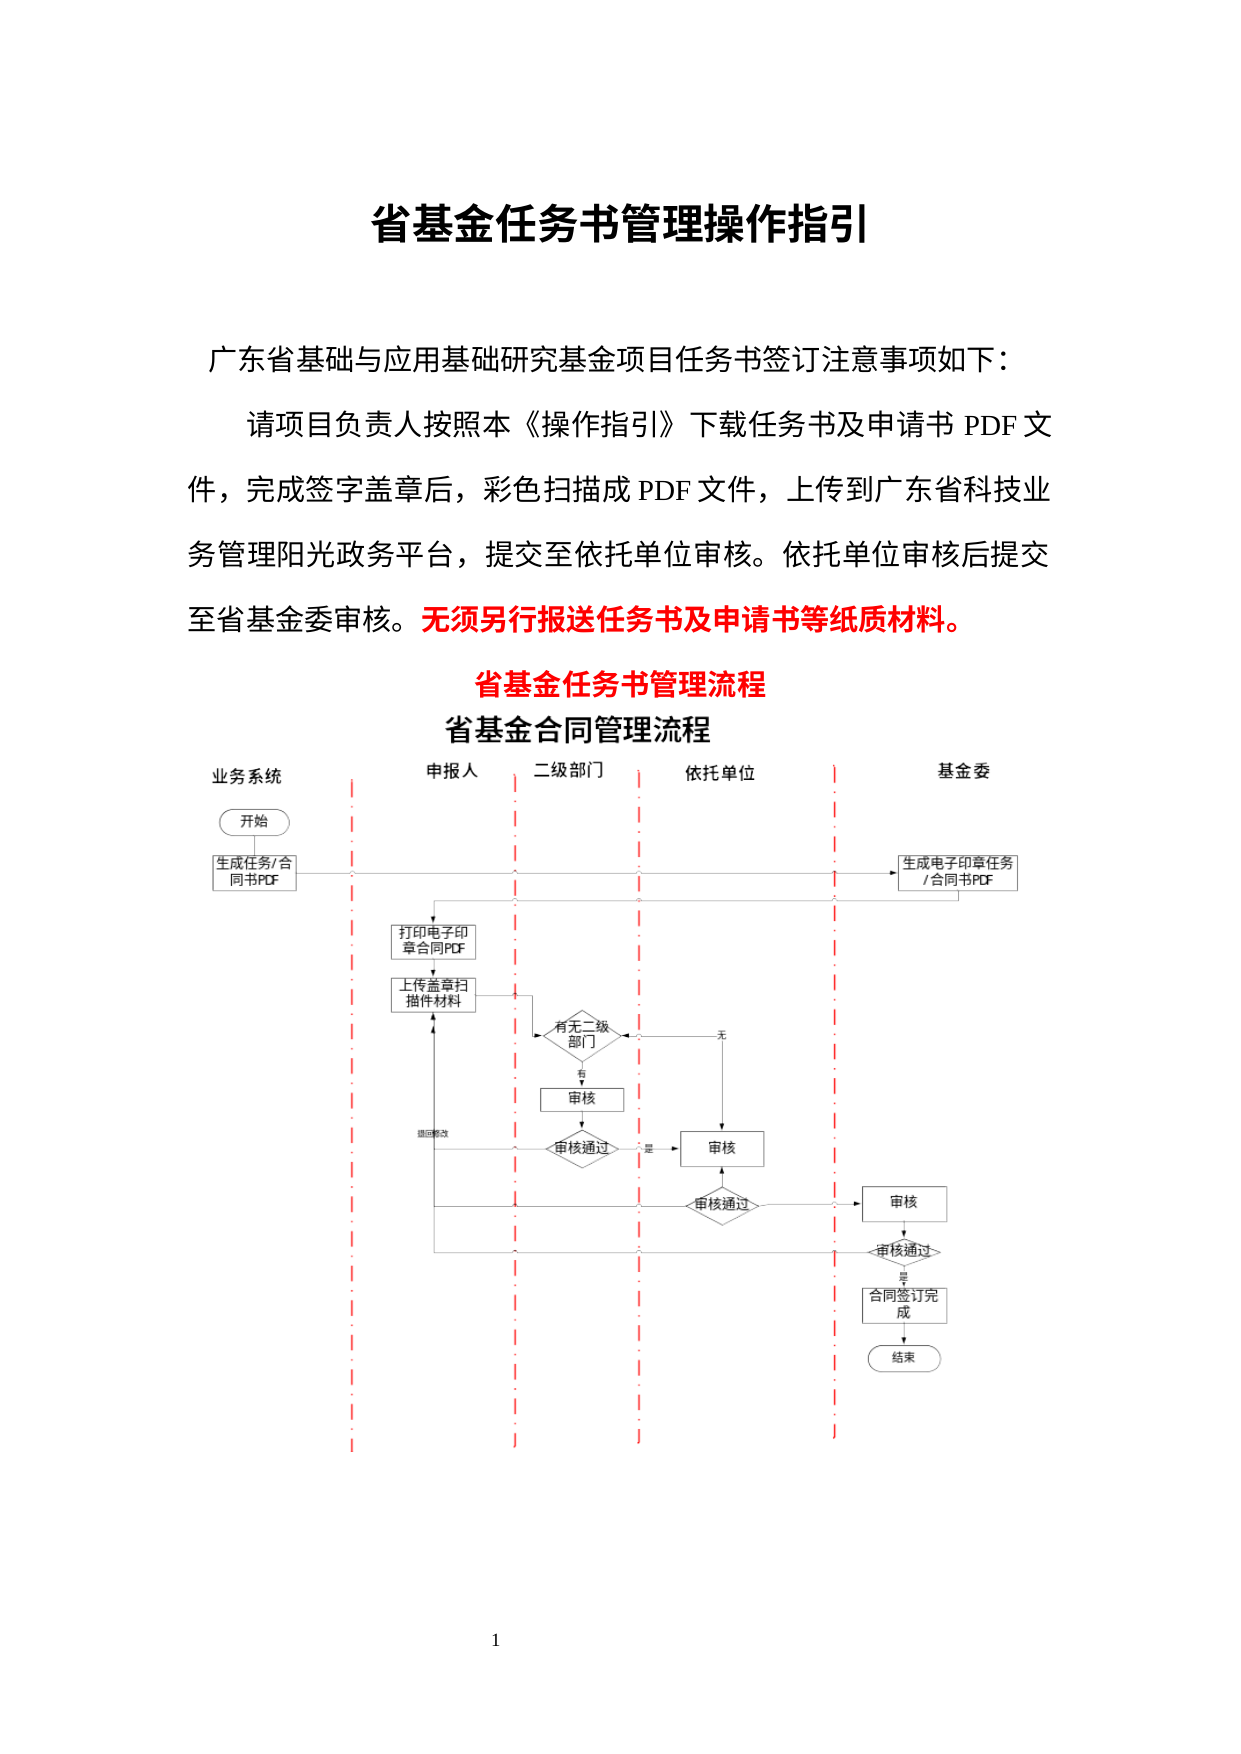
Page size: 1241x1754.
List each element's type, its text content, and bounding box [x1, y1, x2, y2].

text 广东省基础与应用基础研究基金项目任务书签订注意事项如下： [187, 325, 1053, 390]
list 省基金任务书管理流程 [187, 650, 1053, 715]
subtitle 省基金任务书管理操作指引 [187, 189, 1053, 254]
list 请项目负责人按照本《操作指引》下载任务书及申请书PDF文件，完成签字盖章后，彩色扫描成PDF文件，上传到广东省科技业务管理阳光政务平台，提交至依托单位审核。依托单位审核后提交至省基金委审核。无须另行报送任务书及申请书等纸质材料。 [187, 390, 1053, 650]
